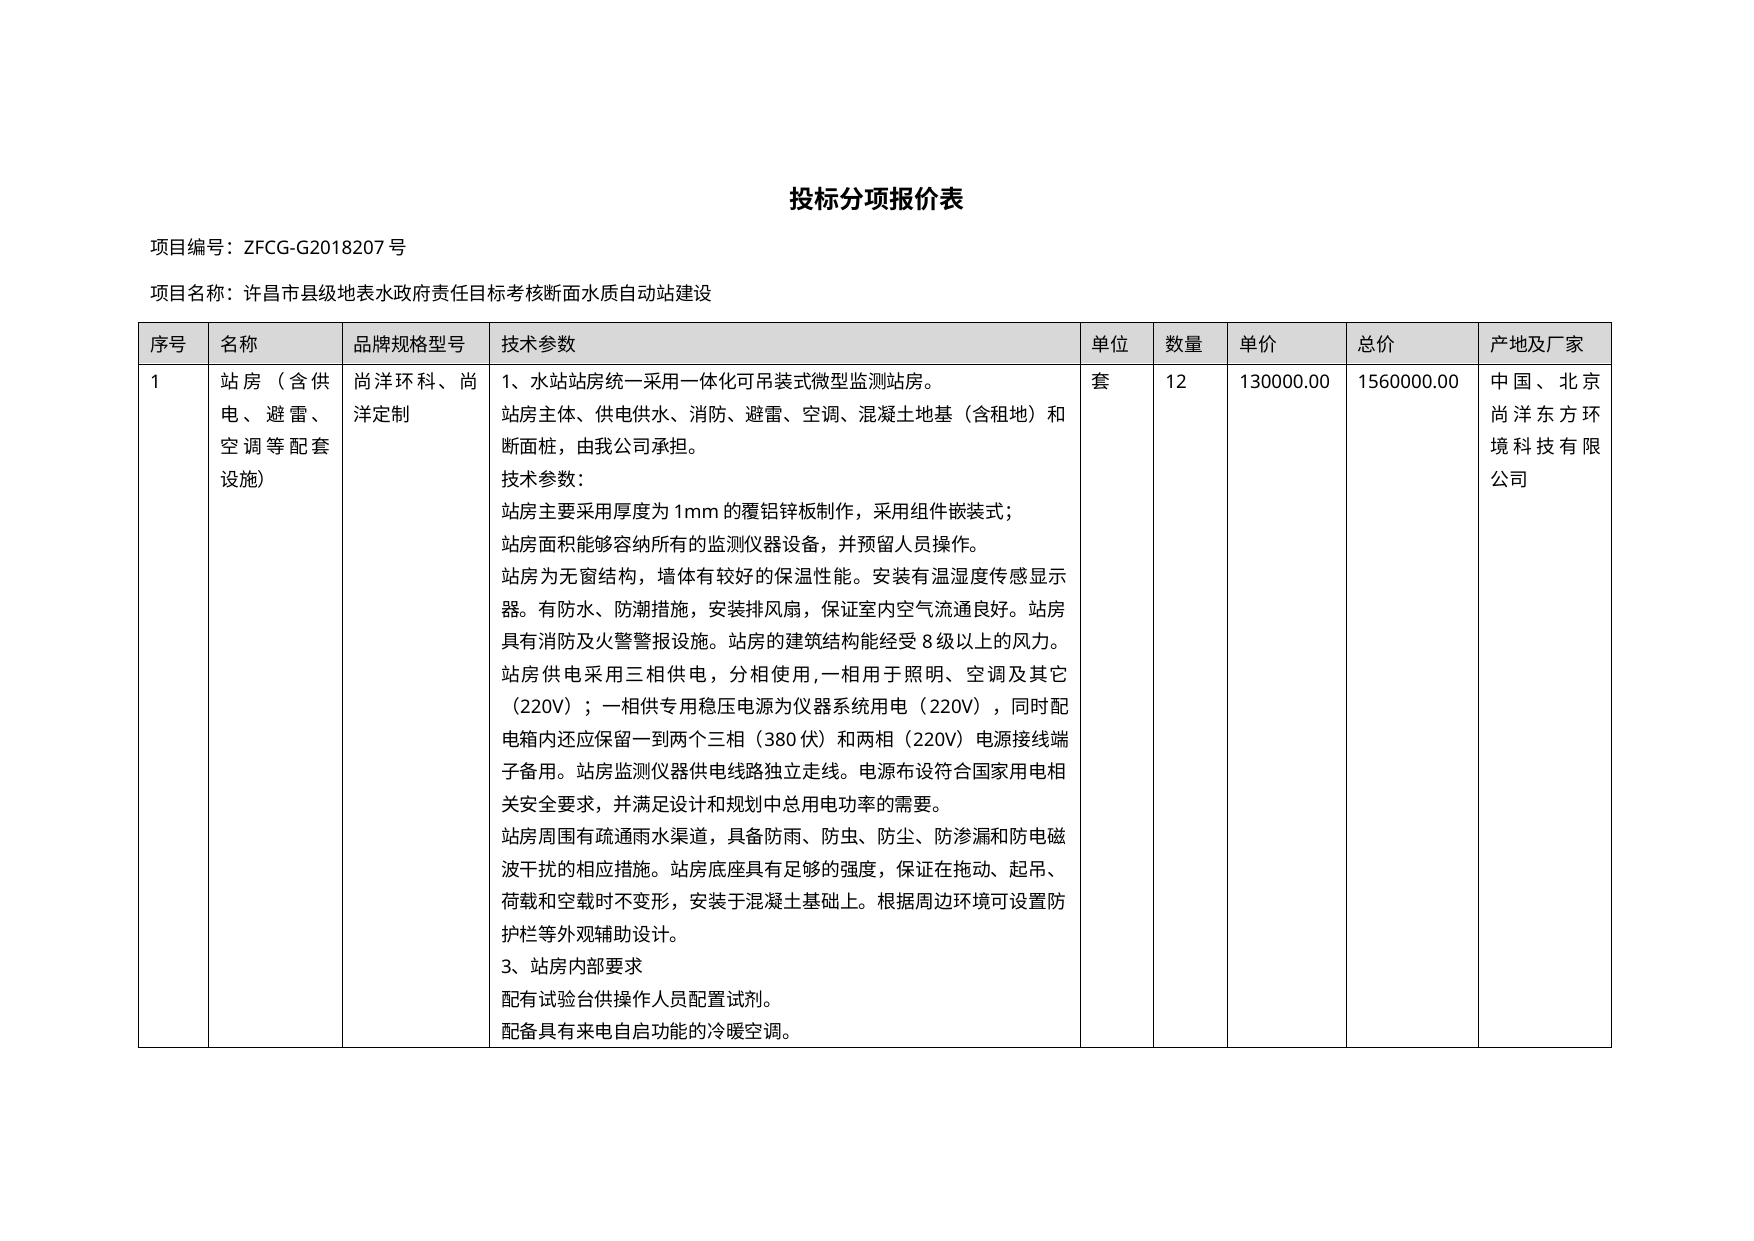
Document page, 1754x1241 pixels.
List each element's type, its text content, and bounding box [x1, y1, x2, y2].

text 项目名称：许昌市县级地表水政府责任目标考核断面水质自动站建设 [150, 276, 1604, 309]
table_cell 中国、北京尚洋东方环境科技有限公司 [1479, 365, 1611, 1047]
table_cell 12 [1154, 365, 1227, 1047]
table_cell 1 [139, 365, 208, 1047]
table_header 总价 [1347, 323, 1478, 363]
table_cell 套 [1081, 365, 1153, 1047]
table_header 序号 [139, 323, 208, 363]
table_header 技术参数 [490, 323, 1080, 363]
table_cell 1560000.00 [1347, 365, 1478, 1047]
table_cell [490, 365, 1080, 1047]
text 投标分项报价表 [150, 165, 1604, 230]
table_cell 站房（含供电、避雷、空调等配套设施） [209, 365, 342, 1047]
table_cell 尚洋环科、尚洋定制 [343, 365, 489, 1047]
table_cell 130000.00 [1228, 365, 1346, 1047]
text 项目编号：ZFCG-G2018207号 [150, 230, 1604, 263]
table_header 产地及厂家 [1479, 323, 1611, 363]
table_header 品牌规格型号 [343, 323, 489, 363]
table_header 单位 [1081, 323, 1153, 363]
table_header 数量 [1154, 323, 1227, 363]
table_header 名称 [209, 323, 342, 363]
table_header 单价 [1228, 323, 1346, 363]
